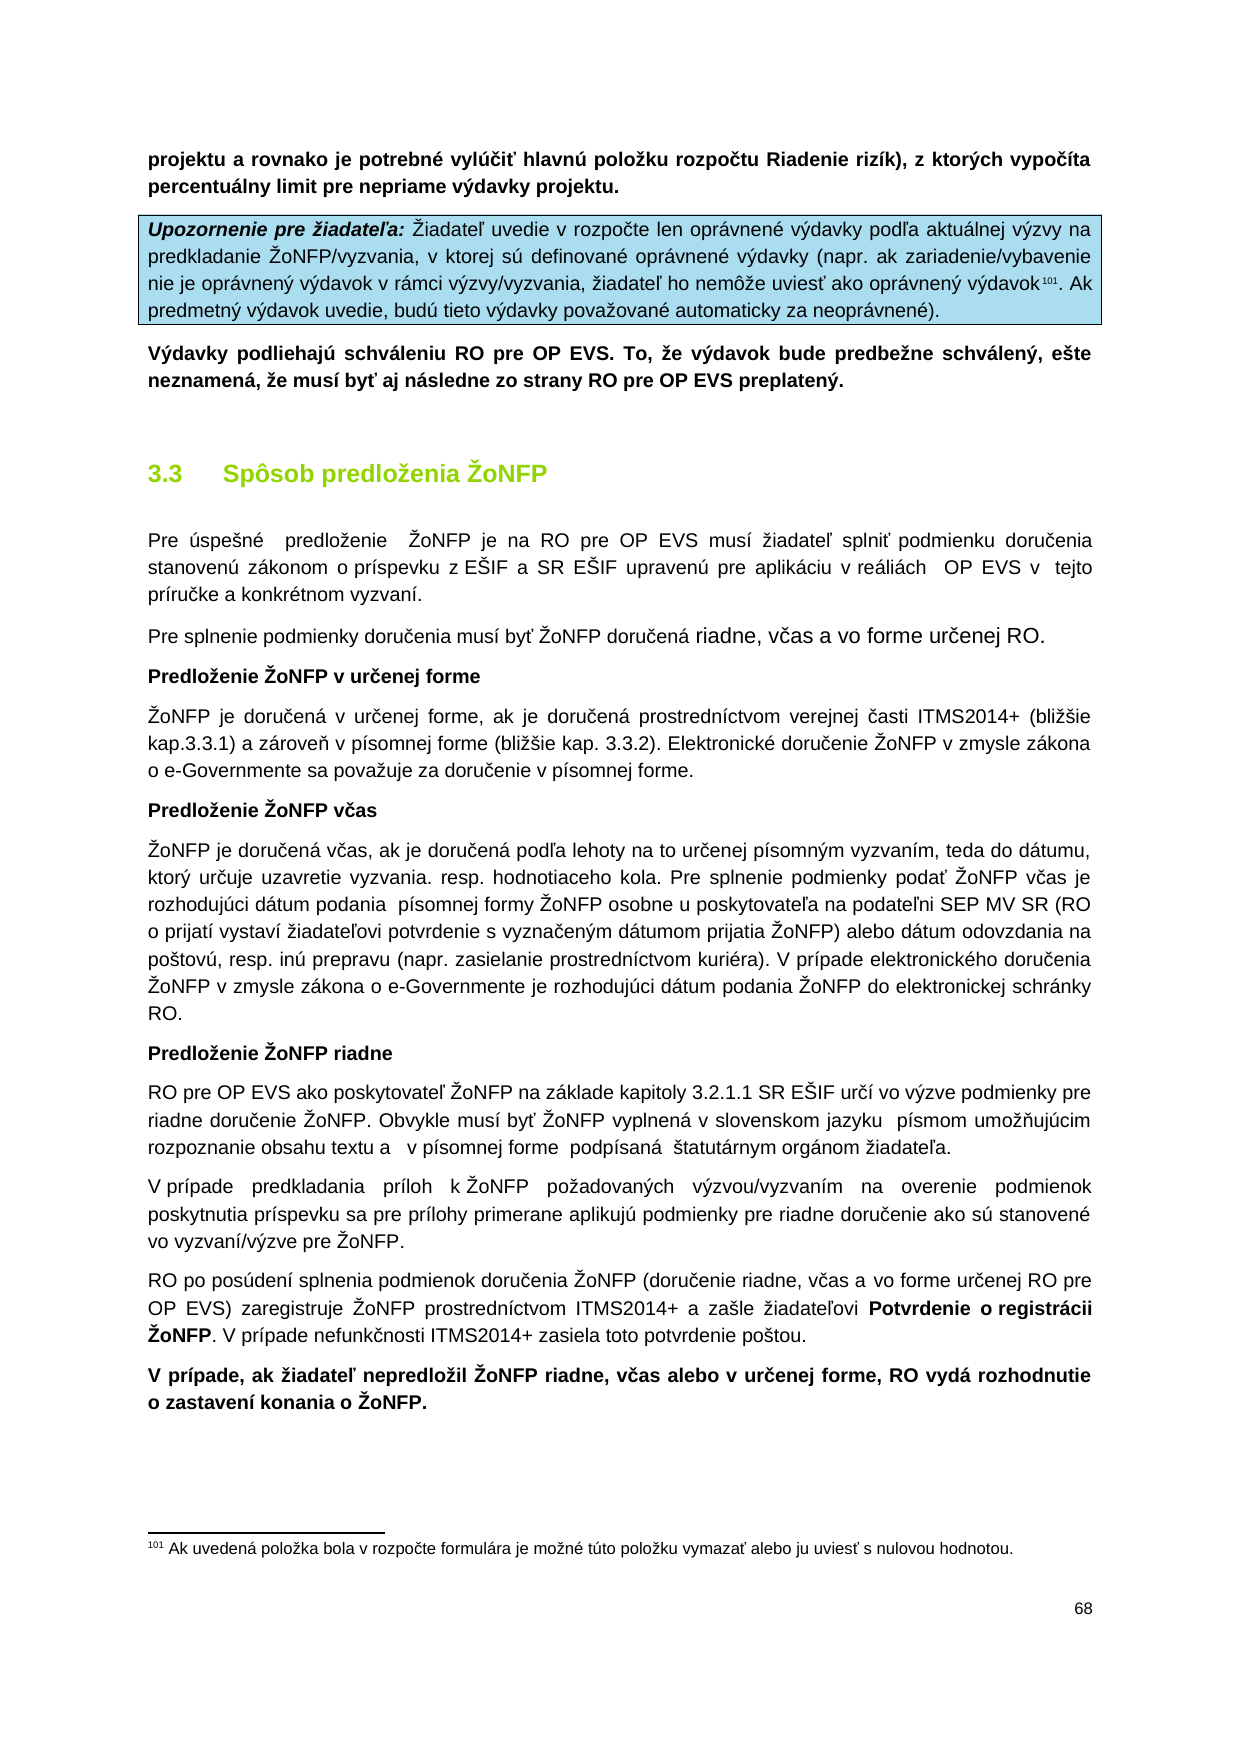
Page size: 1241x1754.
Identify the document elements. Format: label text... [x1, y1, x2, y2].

text V prípade predkladania príloh k ŽoNFP požadovaných výzvou/vyzvaním na overenie podmienok poskytnutia príspevku sa pre prílohy primerane aplikujú podmienky pre riadne doručenie ako sú stanovené vo vyzvaní/výzve pre ŽoNFP. [148, 1175, 1092, 1252]
text RO po posúdení splnenia podmienok doručenia ŽoNFP (doručenie riadne, včas a vo forme určenej RO pre OP EVS) zaregistruje ŽoNFP prostredníctvom ITMS2014+ a zašle žiadateľovi Potvrdenie o registrácii ŽoNFP. V prípade nefunkčnosti ITMS2014+ zasiela toto potvrdenie poštou. [148, 1269, 1092, 1346]
text Predloženie ŽoNFP v určenej forme [148, 665, 1092, 688]
text ŽoNFP je doručená včas, ak je doručená podľa lehoty na to určenej písomným vyzvaním, teda do dátumu, ktorý určuje uzavretie vyzvania. resp. hodnotiaceho kola. Pre splnenie podmienky podať ŽoNFP včas je rozhodujúci dátum podania písomnej formy ŽoNFP osobne u poskytovateľa na podateľni SEP MV SR (RO o prijatí vystaví žiadateľovi potvrdenie s vyznačeným dátumom prijatia ŽoNFP) alebo dátum odovzdania na poštovú, resp. inú prepravu (napr. zasielanie prostredníctvom kuriéra). V prípade elektronického doručenia ŽoNFP v zmysle zákona o e-Governmente je rozhodujúci dátum podania ŽoNFP do elektronickej schránky RO. [148, 839, 1092, 1024]
text Výdavky podliehajú schváleniu RO pre OP EVS. To, že výdavok bude predbežne schválený, ešte neznamená, že musí byť aj následne zo strany RO pre OP EVS preplatený. [148, 342, 1092, 392]
text Upozornenie pre žiadateľa: Žiadateľ uvedie v rozpočte len oprávnené výdavky podľa aktuálnej výzvy na predkladanie ŽoNFP/vyzvania, v ktorej sú definované oprávnené výdavky (napr. ak zariadenie/vybavenie nie je oprávnený výdavok v rámci výzvy/vyzvania, žiadateľ ho nemôže uviesť ako oprávnený výdavok. Ak predmetný výdavok uvedie, budú tieto výdavky považované automaticky za neoprávnené). [139, 216, 1101, 324]
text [148, 148, 1092, 198]
text Predloženie ŽoNFP včas [148, 799, 1092, 822]
text RO pre OP EVS ako poskytovateľ ŽoNFP na základe kapitoly 3.2.1.1 SR EŠIF určí vo výzve podmienky pre riadne doručenie ŽoNFP. Obvykle musí byť ŽoNFP vyplnená v slovenskom jazyku písmom umožňujúcim rozpoznanie obsahu textu a v písomnej forme podpísaná štatutárnym orgánom žiadateľa. [148, 1081, 1092, 1158]
text V prípade, ak žiadateľ nepredložil ŽoNFP riadne, včas alebo v určenej forme, RO vydá rozhodnutie o zastavení konania o ŽoNFP. [148, 1363, 1092, 1413]
text ŽoNFP je doručená v určenej forme, ak je doručená prostredníctvom verejnej časti ITMS2014+ (bližšie kap.3.3.1) a zároveň v písomnej forme (bližšie kap. 3.3.2). Elektronické doručenie ŽoNFP v zmysle zákona o e-Governmente sa považuje za doručenie v písomnej forme. [148, 705, 1092, 782]
text Predloženie ŽoNFP riadne [148, 1042, 1092, 1064]
subtitle 3.3 Spôsob predloženia ŽoNFP [148, 458, 1092, 487]
text Pre splnenie podmienky doručenia musí byť ŽoNFP doručená riadne, včas a vo forme určenej RO. [148, 623, 1092, 648]
text Pre úspešné predloženie ŽoNFP je na RO pre OP EVS musí žiadateľ splniť podmienku doručenia stanovenú zákonom o príspevku z EŠIF a SR EŠIF upravenú pre aplikáciu v reáliách OP EVS v tejto príručke a konkrétnom vyzvaní. [148, 528, 1092, 606]
